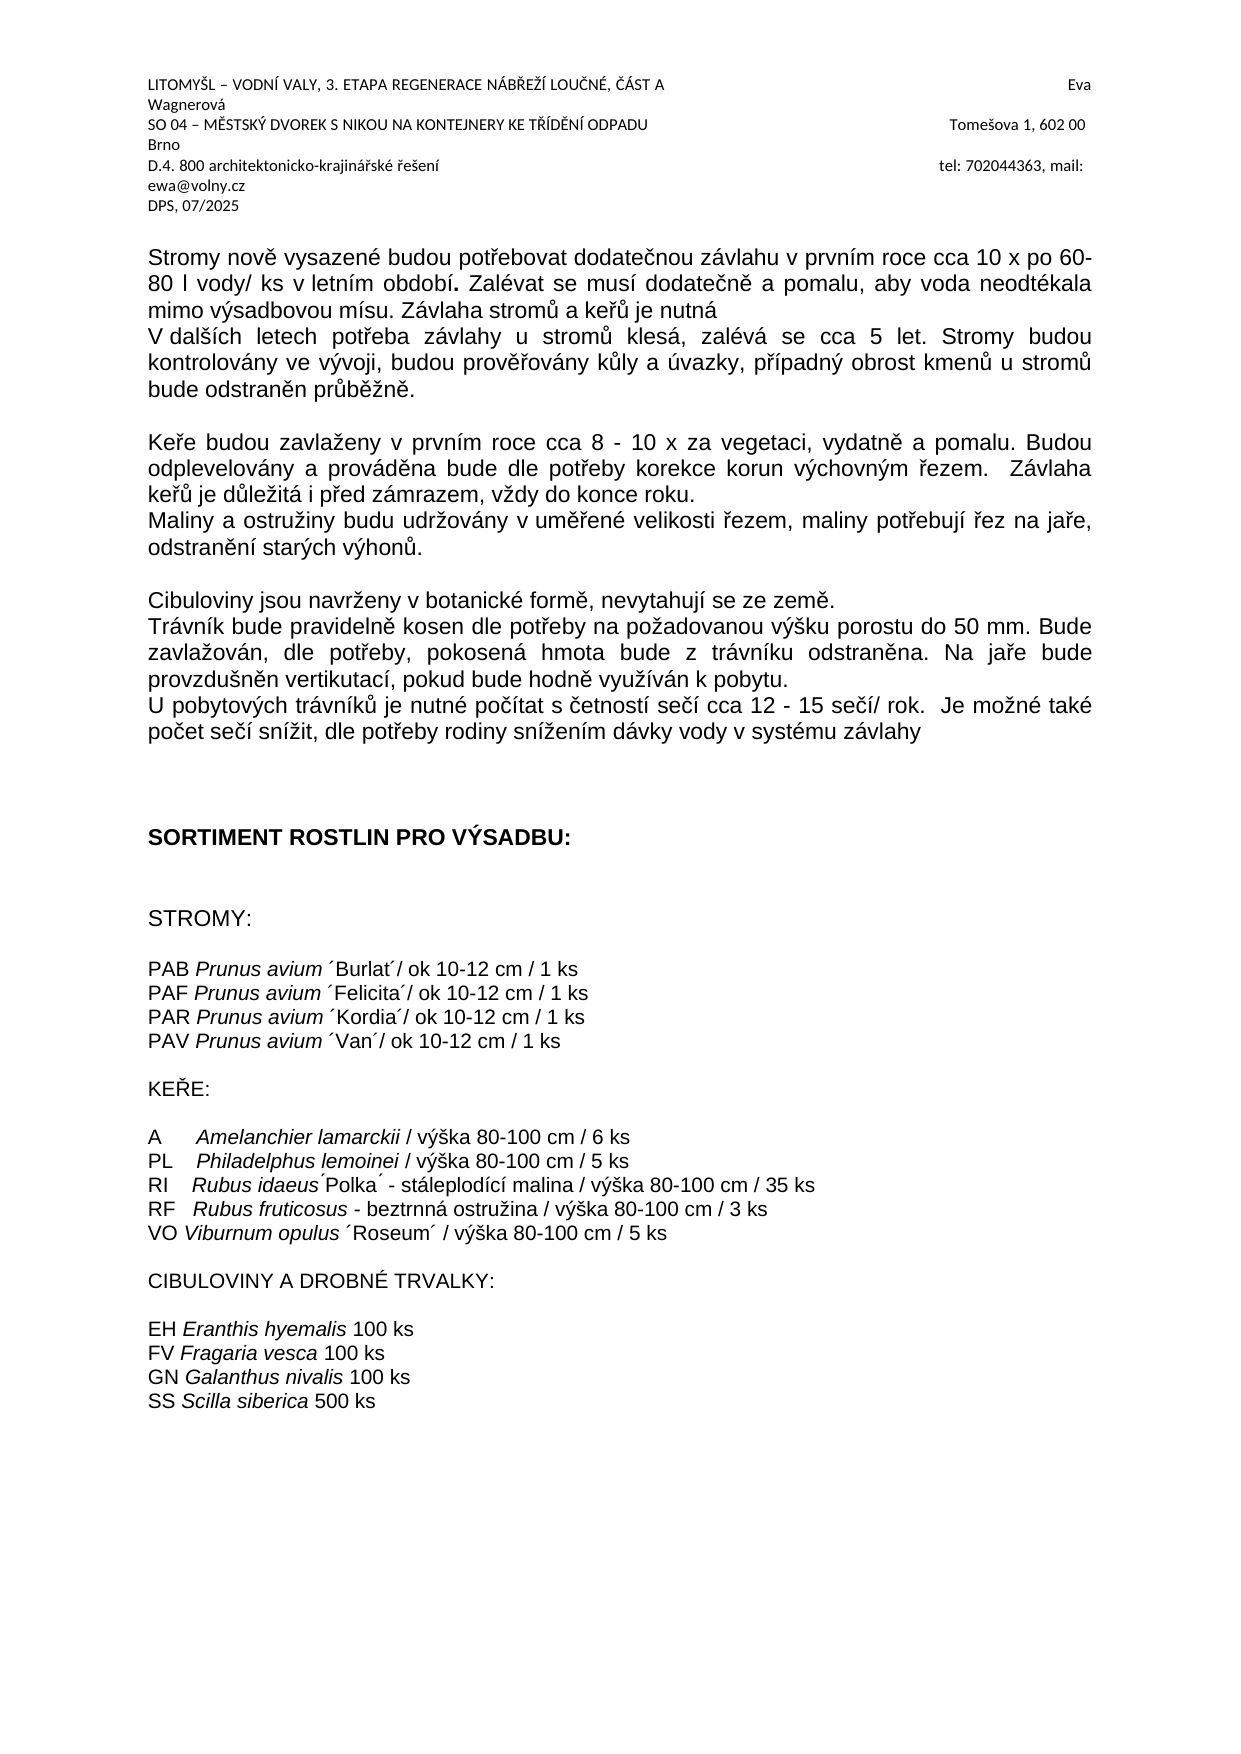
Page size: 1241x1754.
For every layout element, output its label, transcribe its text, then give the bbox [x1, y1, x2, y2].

text VO Viburnum opulus ´Roseum´ / výška 80-100 cm / 5 ks [148, 1221, 1093, 1245]
text CIBULOVINY A DROBNÉ TRVALKY: [148, 1269, 1093, 1293]
text V dalších letech potřeba závlahy u stromů klesá, zalévá se cca 5 let. Stromy budou kontrolovány ve vývoji, budou prověřovány kůly a úvazky, případný obrost kmenů u stromů bude odstraněn průběžně. [148, 323, 1093, 402]
text Trávník bude pravidelně kosen dle potřeby na požadovanou výšku porostu do 50 mm. Bude zavlažován, dle potřeby, pokosená hmota bude z trávníku odstraněna. Na jaře bude provzdušněn vertikutací, pokud bude hodně využíván k pobytu. [148, 613, 1093, 692]
text PAR Prunus avium ´Kordia´/ ok 10-12 cm / 1 ks [148, 1005, 1093, 1029]
text FV Fragaria vesca 100 ks [148, 1341, 1093, 1364]
text PAB Prunus avium ´Burlat´/ ok 10-12 cm / 1 ks [148, 957, 1093, 981]
text U pobytových trávníků je nutné počítat s četností sečí cca 12 - 15 sečí/ rok. Je možné také počet sečí snížit, dle potřeby rodiny snížením dávky vody v systému závlahy [148, 692, 1093, 745]
text STROMY: [148, 904, 1093, 931]
text SS Scilla siberica 500 ks [148, 1388, 1093, 1412]
text PAF Prunus avium ´Felicita´/ ok 10-12 cm / 1 ks [148, 981, 1093, 1005]
text PL Philadelphus lemoinei / výška 80-100 cm / 5 ks [148, 1149, 1093, 1173]
text EH Eranthis hyemalis 100 ks [148, 1317, 1093, 1341]
text A Amelanchier lamarckii / výška 80-100 cm / 6 ks [148, 1125, 1093, 1149]
text RI Rubus idaeus ́Polka ́ - stáleplodící malina / výška 80-100 cm / 35 ks [148, 1173, 1093, 1197]
text Maliny a ostružiny budu udržovány v uměřené velikosti řezem, maliny potřebují řez na jaře, odstranění starých výhonů. [148, 507, 1093, 560]
text GN Galanthus nivalis 100 ks [148, 1364, 1093, 1388]
text KEŘE: [148, 1077, 1093, 1101]
text PAV Prunus avium ´Van´/ ok 10-12 cm / 1 ks [148, 1029, 1093, 1053]
text SORTIMENT ROSTLIN PRO VÝSADBU: [148, 824, 1093, 850]
text Cibuloviny jsou navrženy v botanické formě, nevytahují se ze země. [148, 587, 1093, 613]
text Keře budou zavlaženy v prvním roce cca 8 - 10 x za vegetaci, vydatně a pomalu. Budou odplevelovány a prováděna bude dle potřeby korekce korun výchovným řezem. Závlaha keřů je důležitá i před zámrazem, vždy do konce roku. [148, 428, 1093, 507]
text RF Rubus fruticosus - beztrnná ostružina / výška 80-100 cm / 3 ks [148, 1197, 1093, 1221]
text Stromy nově vysazené budou potřebovat dodatečnou závlahu v prvním roce cca 10 x po 60-80 l vody/ ks v letním období. Zalévat se musí dodatečně a pomalu, aby voda neodtékala mimo výsadbovou mísu. Závlaha stromů a keřů je nutná [148, 244, 1093, 323]
